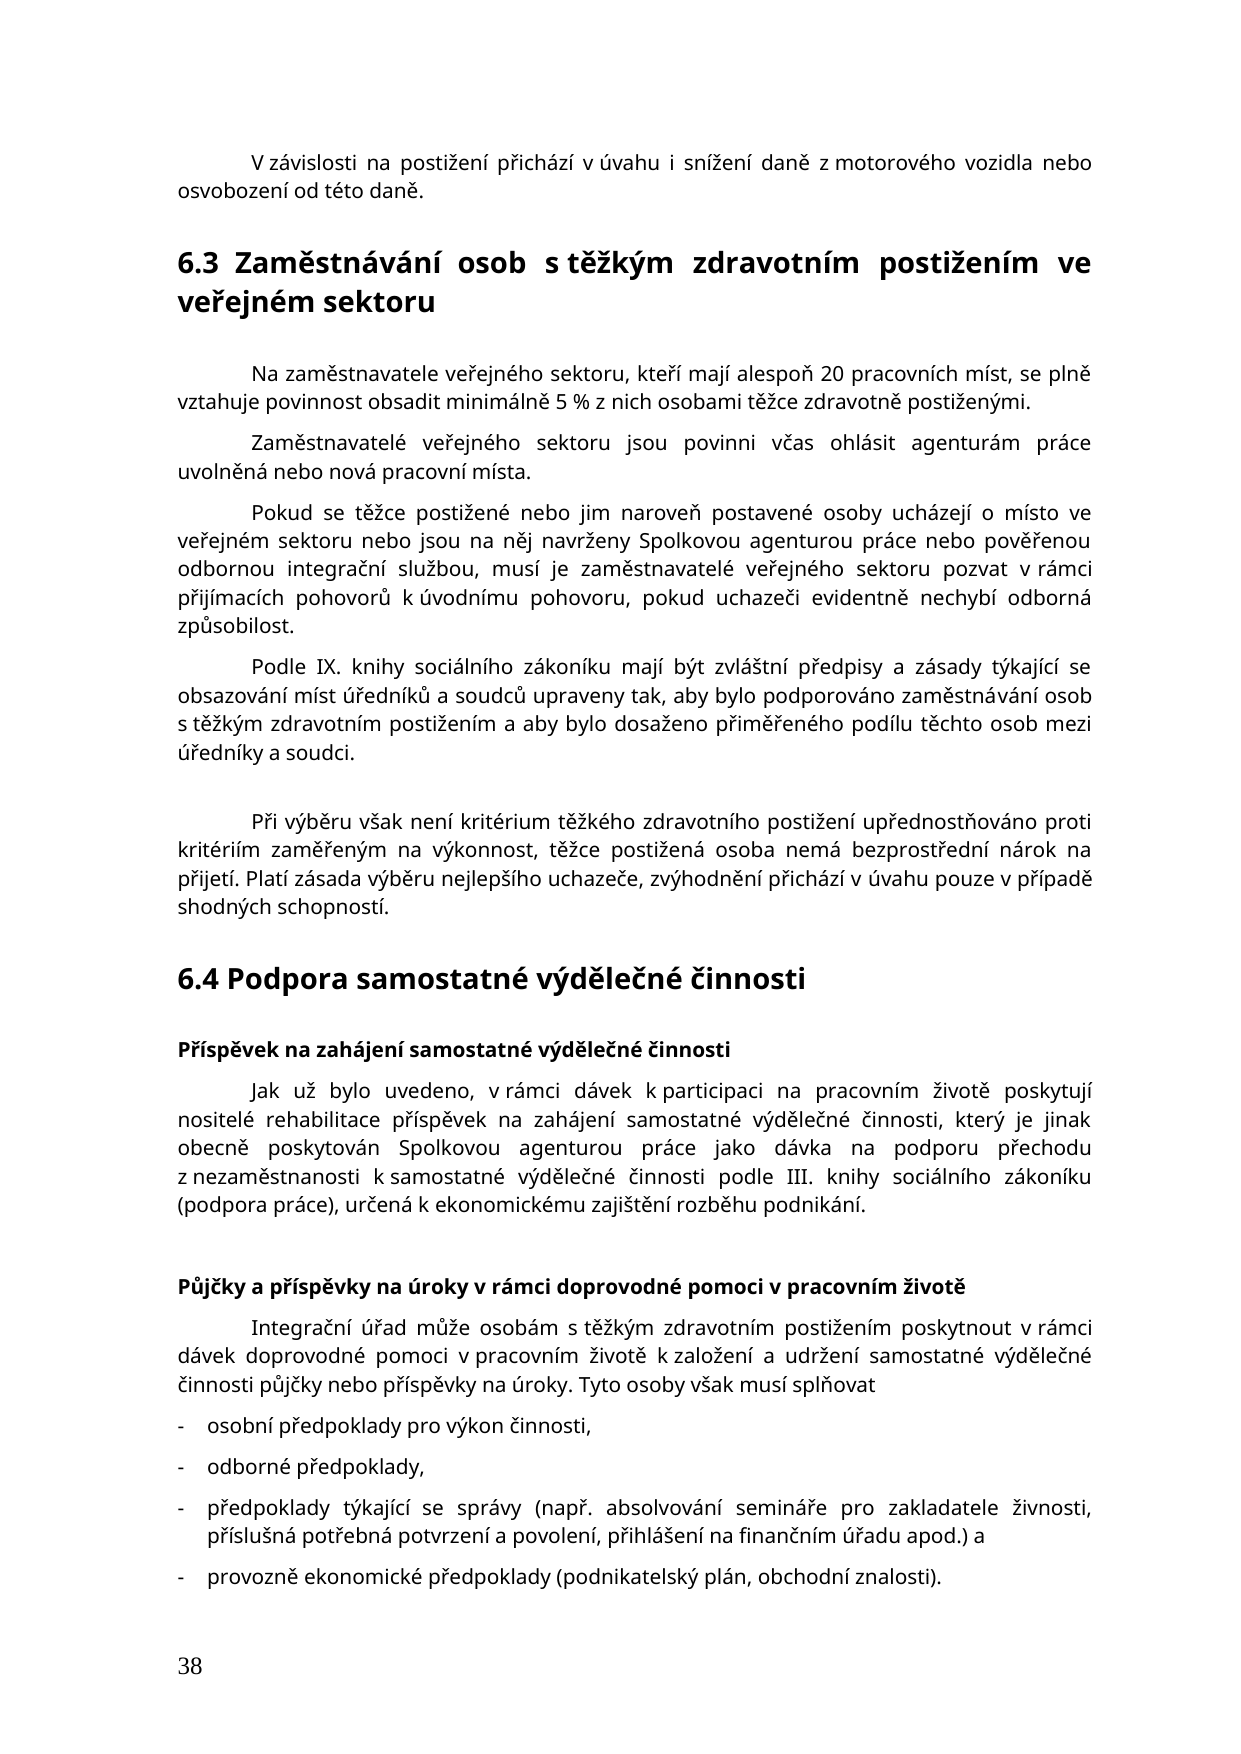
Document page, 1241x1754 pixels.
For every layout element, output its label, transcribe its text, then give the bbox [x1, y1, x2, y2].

text Pokud se těžce postižené nebo jim naroveň postavené osoby ucházejí o místo ve veřejném sektoru nebo jsou na něj navrženy Spolkovou agenturou práce nebo pověřenou odbornou integrační službou, musí je zaměstnavatelé veřejného sektoru pozvat v rámci přijímacích pohovorů k úvodnímu pohovoru, pokud uchazeči evidentně nechybí odborná způsobilost. [177, 498, 1092, 640]
text Půjčky a příspěvky na úroky v rámci doprovodné pomoci v pracovním životě [177, 1272, 1092, 1301]
text Příspěvek na zahájení samostatné výdělečné činnosti [177, 1036, 1092, 1064]
text Podle IX. knihy sociálního zákoníku mají být zvláštní předpisy a zásady týkající se obsazování míst úředníků a soudců upraveny tak, aby bylo podporováno zaměstnávání osob s těžkým zdravotním postižením a aby bylo dosaženo přiměřeného podílu těchto osob mezi úředníky a soudci. [177, 652, 1092, 766]
text V závislosti na postižení přichází v úvahu i snížení daně z motorového vozidla nebo osvobození od této daně. [177, 148, 1092, 204]
text Jak už bylo uvedeno, v rámci dávek k participaci na pracovním životě poskytují nositelé rehabilitace příspěvek na zahájení samostatné výdělečné činnosti, který je jinak obecně poskytován Spolkovou agenturou práce jako dávka na podporu přechodu z nezaměstnanosti k samostatné výdělečné činnosti podle III. knihy sociálního zákoníku (podpora práce), určená k ekonomickému zajištění rozběhu podnikání. [177, 1076, 1092, 1219]
list odborné předpoklady, [177, 1452, 1092, 1480]
text 6.3 Zaměstnávání osob s těžkým zdravotním postižením ve veřejném sektoru [177, 242, 1092, 321]
list provozně ekonomické předpoklady (podnikatelský plán, obchodní znalosti). [177, 1562, 1092, 1591]
text Zaměstnavatelé veřejného sektoru jsou povinni včas ohlásit agenturám práce uvolněná nebo nová pracovní místa. [177, 428, 1092, 485]
list předpoklady týkající se správy (např. absolvování semináře pro zakladatele živnosti, příslušná potřebná potvrzení a povolení, přihlášení na finančním úřadu apod.) a [177, 1493, 1092, 1549]
text Na zaměstnavatele veřejného sektoru, kteří mají alespoň 20 pracovních míst, se plně vztahuje povinnost obsadit minimálně 5 % z nich osobami těžce zdravotně postiženými. [177, 359, 1092, 416]
text Integrační úřad může osobám s těžkým zdravotním postižením poskytnout v rámci dávek doprovodné pomoci v pracovním životě k založení a udržení samostatné výdělečné činnosti půjčky nebo příspěvky na úroky. Tyto osoby však musí splňovat [177, 1313, 1092, 1398]
list osobní předpoklady pro výkon činnosti, [177, 1411, 1092, 1439]
text Při výběru však není kritérium těžkého zdravotního postižení upřednostňováno proti kritériím zaměřeným na výkonnost, těžce postižená osoba nemá bezprostřední nárok na přijetí. Platí zásada výběru nejlepšího uchazeče, zvýhodnění přichází v úvahu pouze v případě shodných schopností. [177, 807, 1092, 921]
text 6.4 Podpora samostatné výdělečné činnosti [177, 958, 1092, 998]
